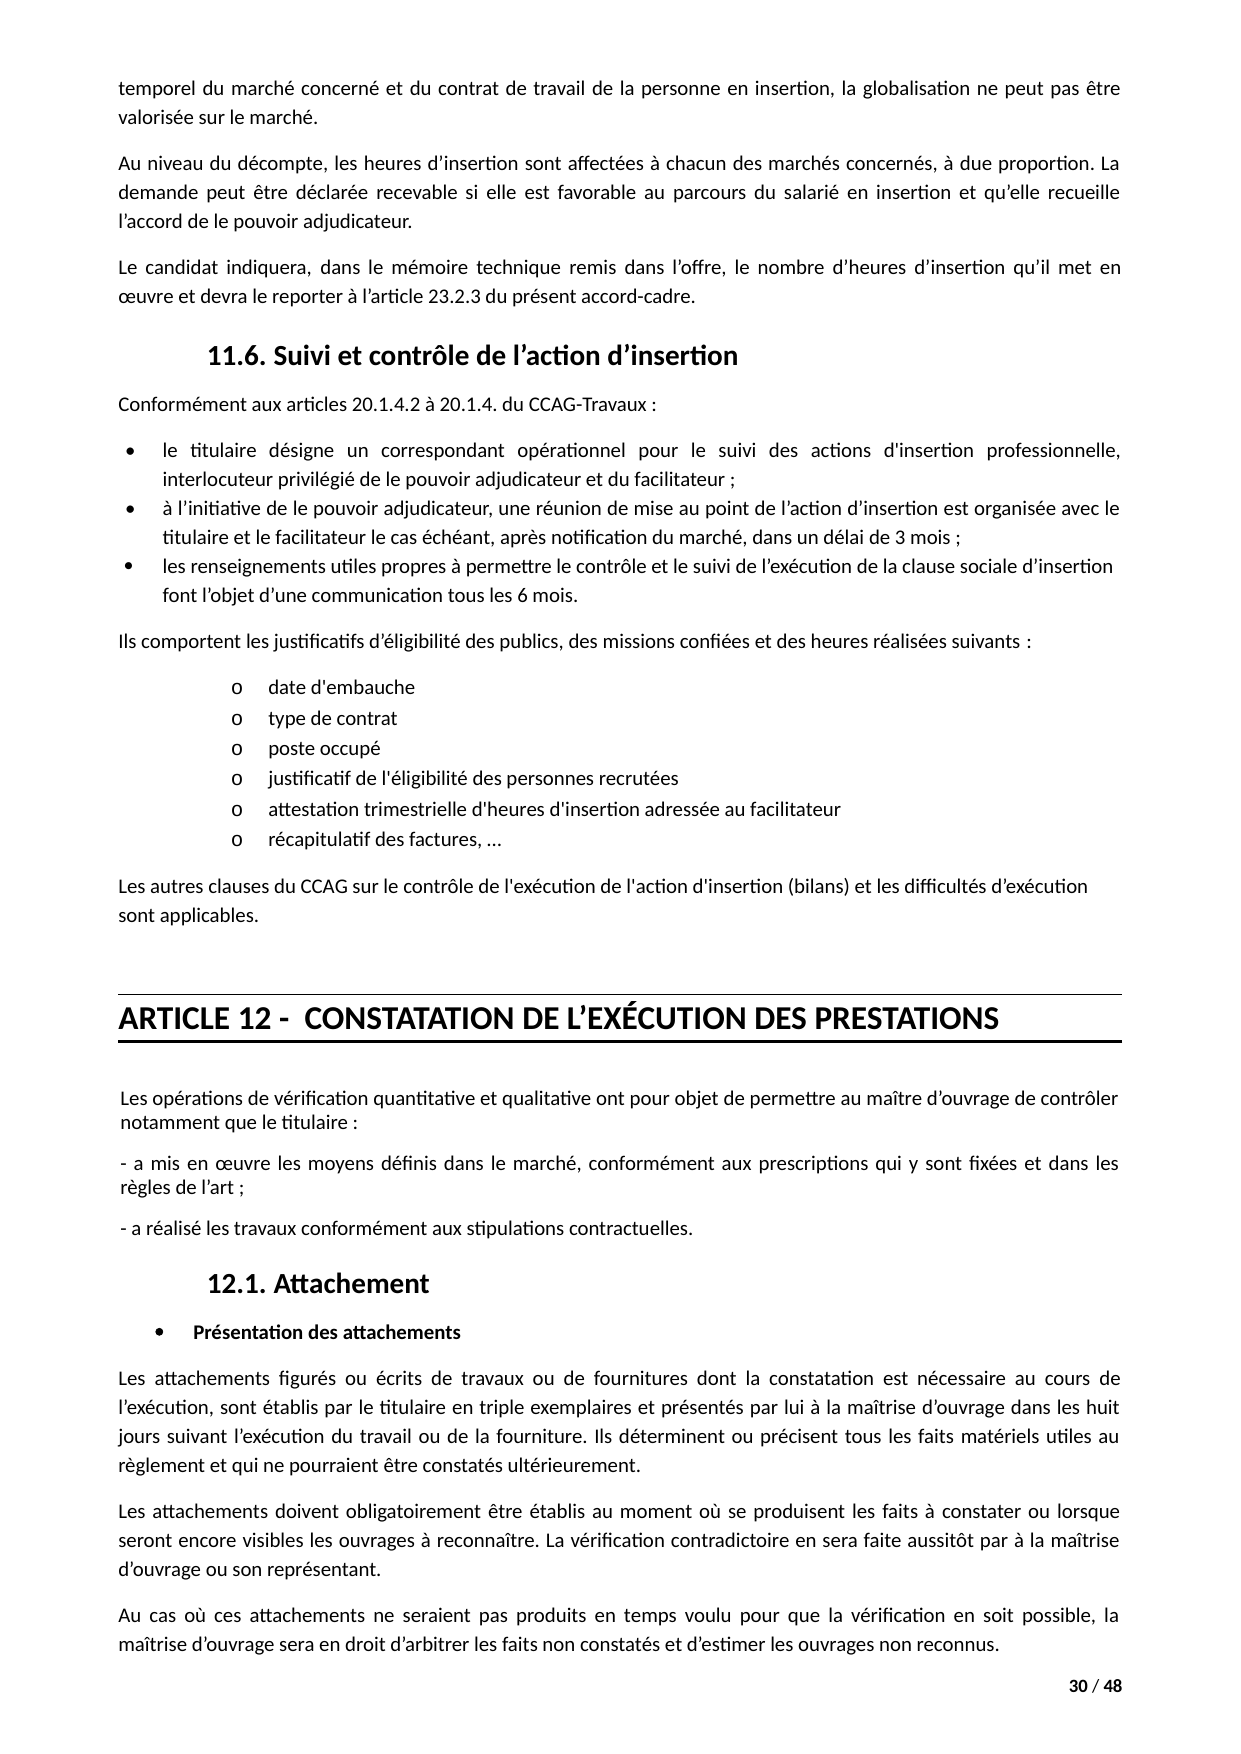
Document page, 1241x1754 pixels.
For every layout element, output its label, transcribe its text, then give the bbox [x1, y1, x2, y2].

list date d'embauche [231, 674, 1122, 701]
list type de contrat [231, 705, 1122, 731]
text Les attachements figurés ou écrits de travaux ou de fournitures dont la constatation est nécessaire au cours de l’exécution, sont établis par le titulaire en triple exemplaires et présentés par lui à la maîtrise d’ouvrage dans les huit jours suivant l’exécution du travail ou de la fourniture. Ils déterminent ou précisent tous les faits matériels utiles au règlement et qui ne pourraient être constatés ultérieurement. [118, 1365, 1122, 1478]
text Les attachements doivent obligatoirement être établis au moment où se produisent les faits à constater ou lorsque seront encore visibles les ouvrages à reconnaître. La vérification contradictoire en sera faite aussitôt par à la maîtrise d’ouvrage ou son représentant. [118, 1498, 1122, 1582]
text Au niveau du décompte, les heures d’insertion sont affectées à chacun des marchés concernés, à due proportion. La demande peut être déclarée recevable si elle est favorable au parcours du salarié en insertion et qu’elle recueille l’accord de le pouvoir adjudicateur. [118, 150, 1122, 234]
list poste occupé [231, 735, 1122, 762]
text Le candidat indiquera, dans le mémoire technique remis dans l’offre, le nombre d’heures d’insertion qu’il met en œuvre et devra le reporter à l’article 23.2.3 du présent accord-cadre. [118, 254, 1122, 309]
subtitle CONSTATATION DE L’EXÉCUTION DES PRESTATIONS [118, 995, 1122, 1040]
list Présentation des attachements [156, 1319, 1122, 1344]
text - a réalisé les travaux conformément aux stipulations contractuelles. [120, 1216, 1120, 1241]
text Ils comportent les justificatifs d’éligibilité des publics, des missions confiées et des heures réalisées suivants : [118, 628, 1122, 654]
list récapitulatif des factures, … [231, 826, 1122, 853]
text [118, 75, 1122, 129]
list attestation trimestrielle d'heures d'insertion adressée au facilitateur [231, 796, 1122, 822]
text Conformément aux articles 20.1.4.2 à 20.1.4. du CCAG-Travaux : [118, 391, 1122, 416]
list à l’initiative de le pouvoir adjudicateur, une réunion de mise au point de l’action d’insertion est organisée avec le titulaire et le facilitateur le cas échéant, après notification du marché, dans un délai de 3 mois ; [125, 495, 1122, 550]
text - a mis en œuvre les moyens définis dans le marché, conformément aux prescriptions qui y sont fixées et dans les règles de l’art ; [120, 1151, 1120, 1200]
text Au cas où ces attachements ne seraient pas produits en temps voulu pour que la vérification en soit possible, la maîtrise d’ouvrage sera en droit d’arbitrer les faits non constatés et d’estimer les ouvrages non reconnus. [118, 1602, 1122, 1657]
list justificatif de l'éligibilité des personnes recrutées [231, 766, 1122, 792]
subtitle Suivi et contrôle de l’action d’insertion [133, 337, 1122, 373]
text Les opérations de vérification quantitative et qualitative ont pour objet de permettre au maître d’ouvrage de contrôler notamment que le titulaire : [120, 1086, 1120, 1135]
subtitle Attachement [133, 1266, 1122, 1301]
list les renseignements utiles propres à permettre le contrôle et le suivi de l’exécution de la clause sociale d’insertion font l’objet d’une communication tous les 6 mois. [125, 553, 1122, 608]
text Les autres clauses du CCAG sur le contrôle de l'exécution de l'action d'insertion (bilans) et les difficultés d’exécution sont applicables. [118, 873, 1122, 928]
list le titulaire désigne un correspondant opérationnel pour le suivi des actions d'insertion professionnelle, interlocuteur privilégié de le pouvoir adjudicateur et du facilitateur ; [125, 437, 1122, 491]
